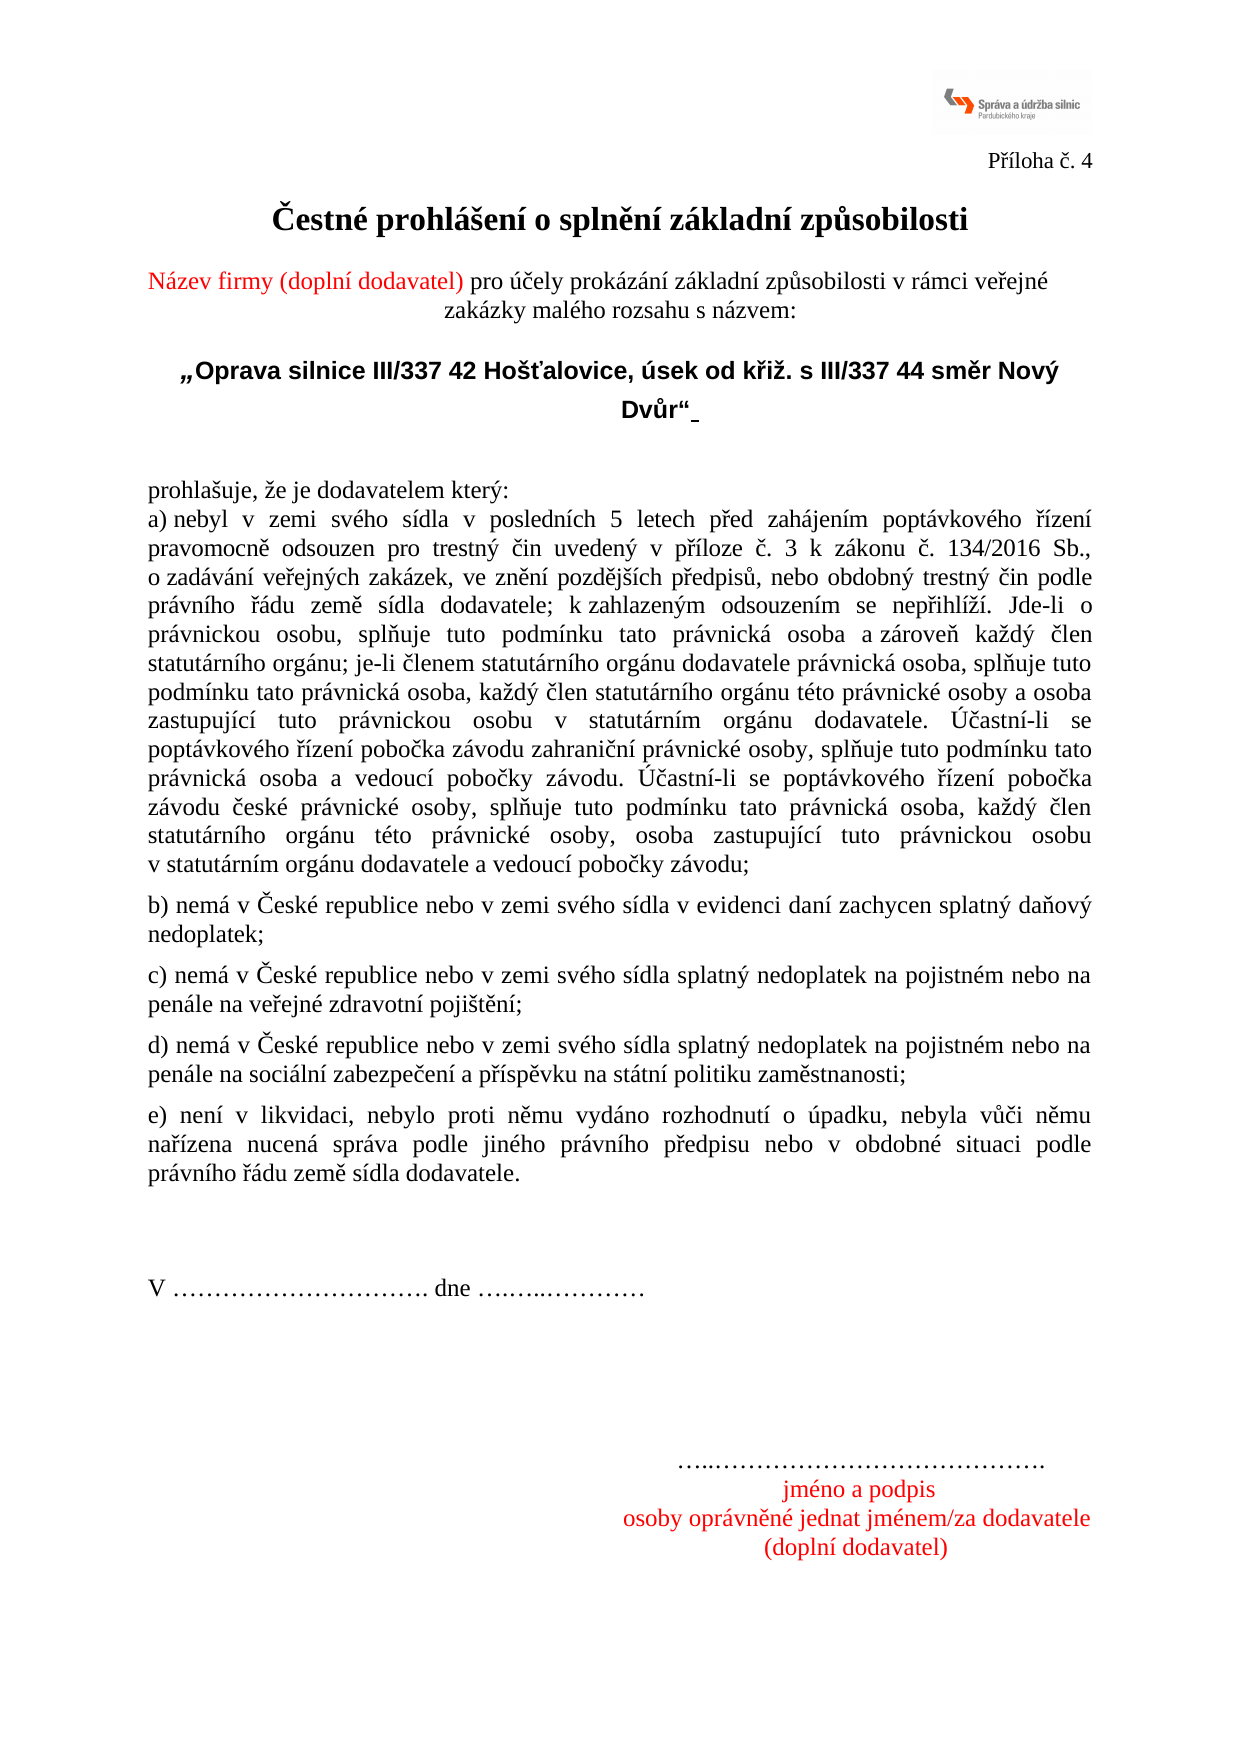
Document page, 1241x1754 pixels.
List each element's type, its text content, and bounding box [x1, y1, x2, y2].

text Příloha č. 4 [148, 148, 1093, 174]
text e) není v likvidaci, nebylo proti němu vydáno rozhodnutí o úpadku, nebyla vůči němu nařízena nucená správa podle jiného právního předpisu nebo v obdobné situaci podle právního řádu země sídla dodavatele. [148, 1100, 1093, 1187]
text „Oprava silnice III/337 42 Hošťalovice, úsek od křiž. s III/337 44 směr Nový Dvůr“ [148, 352, 1093, 424]
text jméno a podpis [590, 1474, 1093, 1503]
picture [931, 70, 1093, 135]
text …..…………………………………. [664, 1445, 1093, 1474]
text b) nemá v České republice nebo v zemi svého sídla v evidenci daní zachycen splatný daňový nedoplatek; [148, 890, 1093, 948]
text a) nebyl v zemi svého sídla v posledních 5 letech před zahájením poptávkového řízení pravomocně odsouzen pro trestný čin uvedený v příloze č. 3 k zákonu č. 134/2016 Sb., o zadávání veřejných zakázek, ve znění pozdějších předpisů, nebo obdobný trestný čin podle právního řádu země sídla dodavatele; k zahlazeným odsouzením se nepřihlíží. Jde-li o právnickou osobu, splňuje tuto podmínku tato právnická osoba a zároveň každý člen statutárního orgánu; je-li členem statutárního orgánu dodavatele právnická osoba, splňuje tuto podmínku tato právnická osoba, každý člen statutárního orgánu této právnické osoby a osoba zastupující tuto právnickou osobu v statutárním orgánu dodavatele. Účastní-li se poptávkového řízení pobočka závodu zahraniční právnické osoby, splňuje tuto podmínku tato právnická osoba a vedoucí pobočky závodu. Účastní-li se poptávkového řízení pobočka závodu české právnické osoby, splňuje tuto podmínku tato právnická osoba, každý člen statutárního orgánu této právnické osoby, osoba zastupující tuto právnickou osobu v statutárním orgánu dodavatele a vedoucí pobočky závodu; [148, 504, 1093, 878]
text (doplní dodavatel) [590, 1532, 1093, 1560]
text d) nemá v České republice nebo v zemi svého sídla splatný nedoplatek na pojistném nebo na penále na sociální zabezpečení a příspěvku na státní politiku zaměstnanosti; [148, 1030, 1093, 1088]
text Název firmy (doplní dodavatel) pro účely prokázání základní způsobilosti v rámci veřejné [148, 266, 1093, 295]
text c) nemá v České republice nebo v zemi svého sídla splatný nedoplatek na pojistném nebo na penále na veřejné zdravotní pojištění; [148, 960, 1093, 1018]
text osoby oprávněné jednat jménem/za dodavatele [148, 1503, 1093, 1532]
text zakázky malého rozsahu s názvem: [148, 295, 1093, 323]
text V …………………………. dne ….…..………… [148, 1273, 1093, 1302]
text Čestné prohlášení o splnění základní způsobilosti [148, 199, 1093, 237]
text prohlašuje, že je dodavatelem který: [148, 475, 1093, 504]
